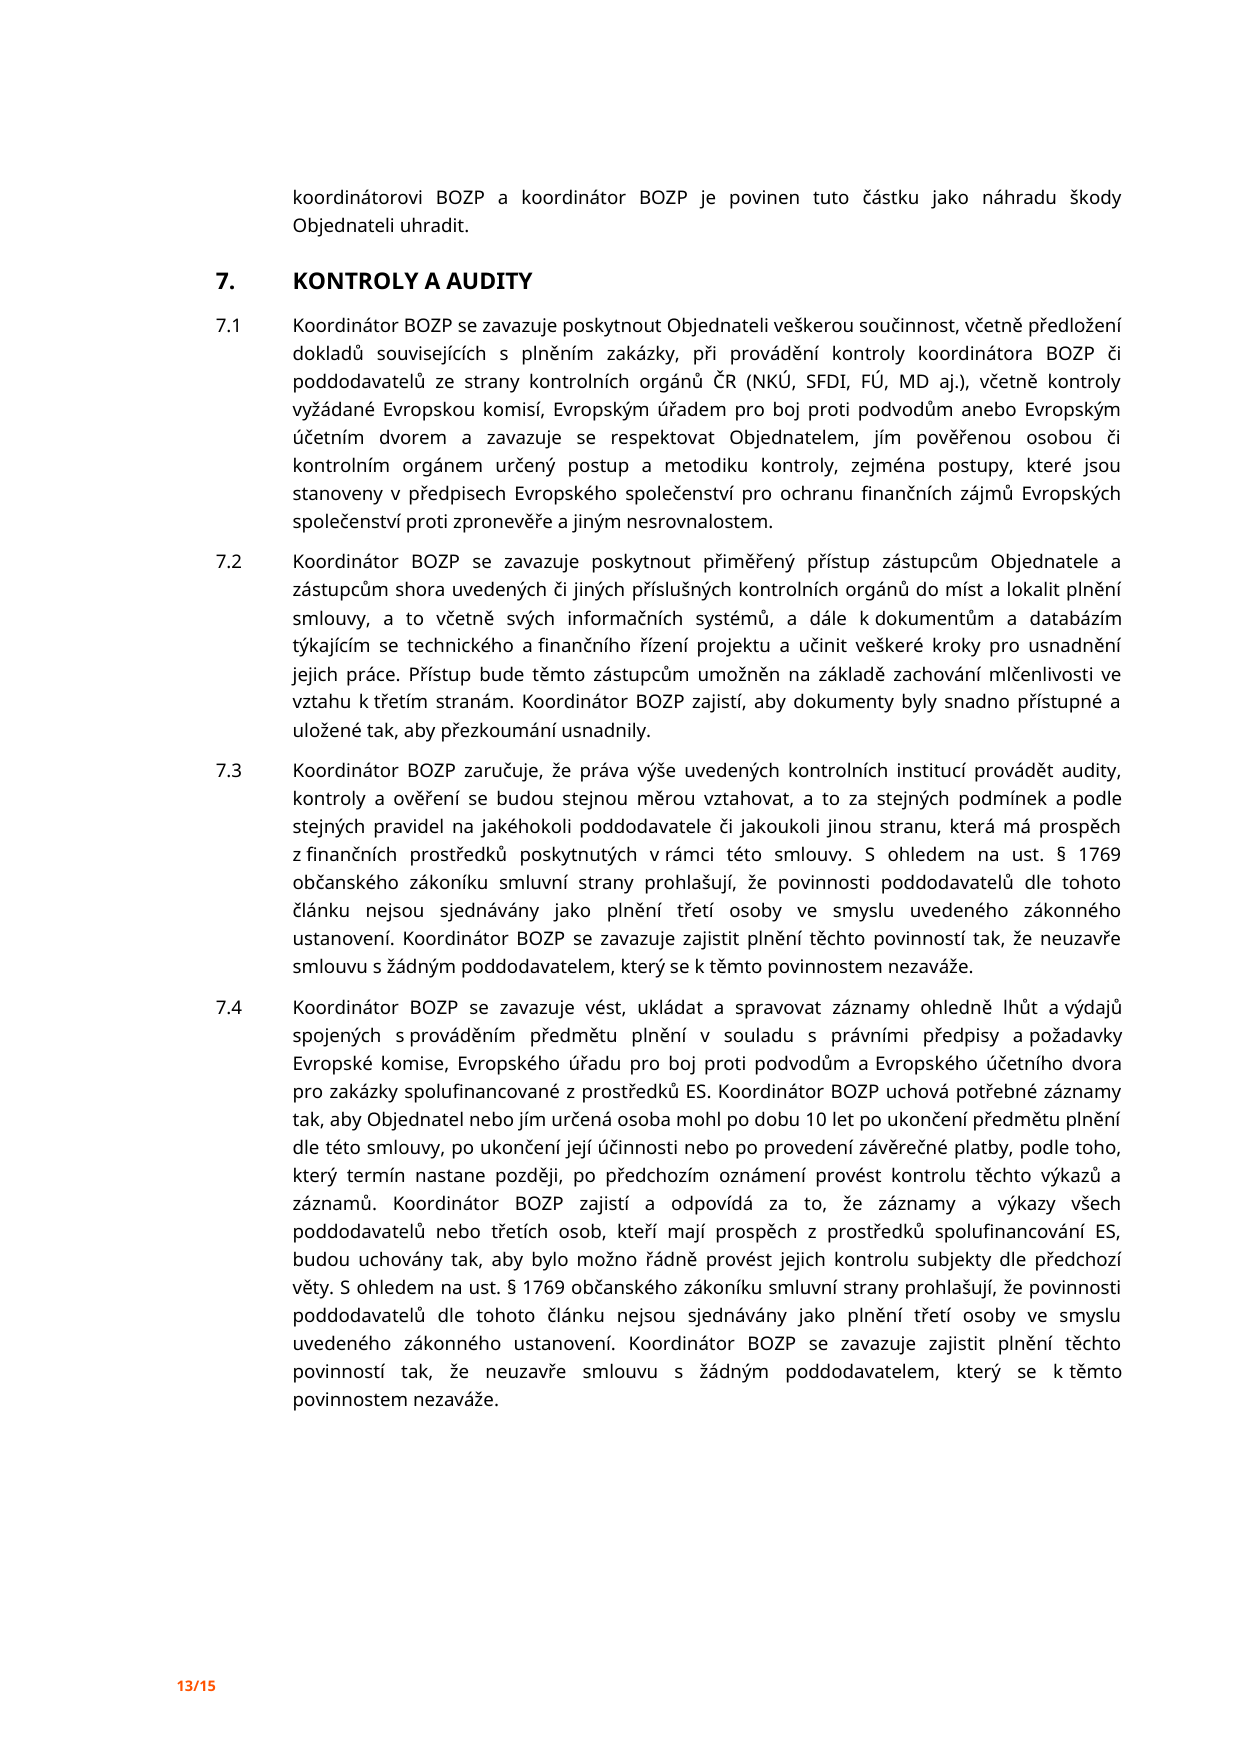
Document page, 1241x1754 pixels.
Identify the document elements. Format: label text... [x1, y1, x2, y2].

list Koordinátor BOZP se zavazuje poskytnout Objednateli veškerou součinnost, včetně předložení dokladů souvisejících s plněním zakázky, při provádění kontroly koordinátora BOZP či poddodavatelů ze strany kontrolních orgánů ČR (NKÚ, SFDI, FÚ, MD aj.), včetně kontroly vyžádané Evropskou komisí, Evropským úřadem pro boj proti podvodům anebo Evropským účetním dvorem a zavazuje se respektovat Objednatelem, jím pověřenou osobou či kontrolním orgánem určený postup a metodiku kontroly, zejména postupy, které jsou stanoveny v předpisech Evropského společenství pro ochranu finančních zájmů Evropských společenství proti zpronevěře a jiným nesrovnalostem. [216, 312, 1122, 534]
list Koordinátor BOZP se zavazuje vést, ukládat a spravovat záznamy ohledně lhůt a výdajů spojených s prováděním předmětu plnění v souladu s právními předpisy a požadavky Evropské komise, Evropského úřadu pro boj proti podvodům a Evropského účetního dvora pro zakázky spolufinancované z prostředků ES. Koordinátor BOZP uchová potřebné záznamy tak, aby Objednatel nebo jím určená osoba mohl po dobu 10 let po ukončení předmětu plnění dle této smlouvy, po ukončení její účinnosti nebo po provedení závěrečné platby, podle toho, který termín nastane později, po předchozím oznámení provést kontrolu těchto výkazů a záznamů. Koordinátor BOZP zajistí a odpovídá za to, že záznamy a výkazy všech poddodavatelů nebo třetích osob, kteří mají prospěch z prostředků spolufinancování ES, budou uchovány tak, aby bylo možno řádně provést jejich kontrolu subjekty dle předchozí věty. S ohledem na ust. § 1769 občanského zákoníku smluvní strany prohlašují, že povinnosti poddodavatelů dle tohoto článku nejsou sjednávány jako plnění třetí osoby ve smyslu uvedeného zákonného ustanovení. Koordinátor BOZP se zavazuje zajistit plnění těchto povinností tak, že neuzavře smlouvu s žádným poddodavatelem, který se k těmto povinnostem nezaváže. [216, 994, 1122, 1412]
list Koordinátor BOZP zaručuje, že práva výše uvedených kontrolních institucí provádět audity, kontroly a ověření se budou stejnou měrou vztahovat, a to za stejných podmínek a podle stejných pravidel na jakéhokoli poddodavatele či jakoukoli jinou stranu, která má prospěch z finančních prostředků poskytnutých v rámci této smlouvy. S ohledem na ust. § 1769 občanského zákoníku smluvní strany prohlašují, že povinnosti poddodavatelů dle tohoto článku nejsou sjednávány jako plnění třetí osoby ve smyslu uvedeného zákonného ustanovení. Koordinátor BOZP se zavazuje zajistit plnění těchto povinností tak, že neuzavře smlouvu s žádným poddodavatelem, který se k těmto povinnostem nezaváže. [216, 757, 1122, 979]
list KONTROLY A AUDITY [216, 265, 1122, 296]
list Koordinátor BOZP se zavazuje poskytnout přiměřený přístup zástupcům Objednatele a zástupcům shora uvedených či jiných příslušných kontrolních orgánů do míst a lokalit plnění smlouvy, a to včetně svých informačních systémů, a dále k dokumentům a databázím týkajícím se technického a finančního řízení projektu a učinit veškeré kroky pro usnadnění jejich práce. Přístup bude těmto zástupcům umožněn na základě zachování mlčenlivosti ve vztahu k třetím stranám. Koordinátor BOZP zajistí, aby dokumenty byly snadno přístupné a uložené tak, aby přezkoumání usnadnily. [216, 549, 1122, 742]
